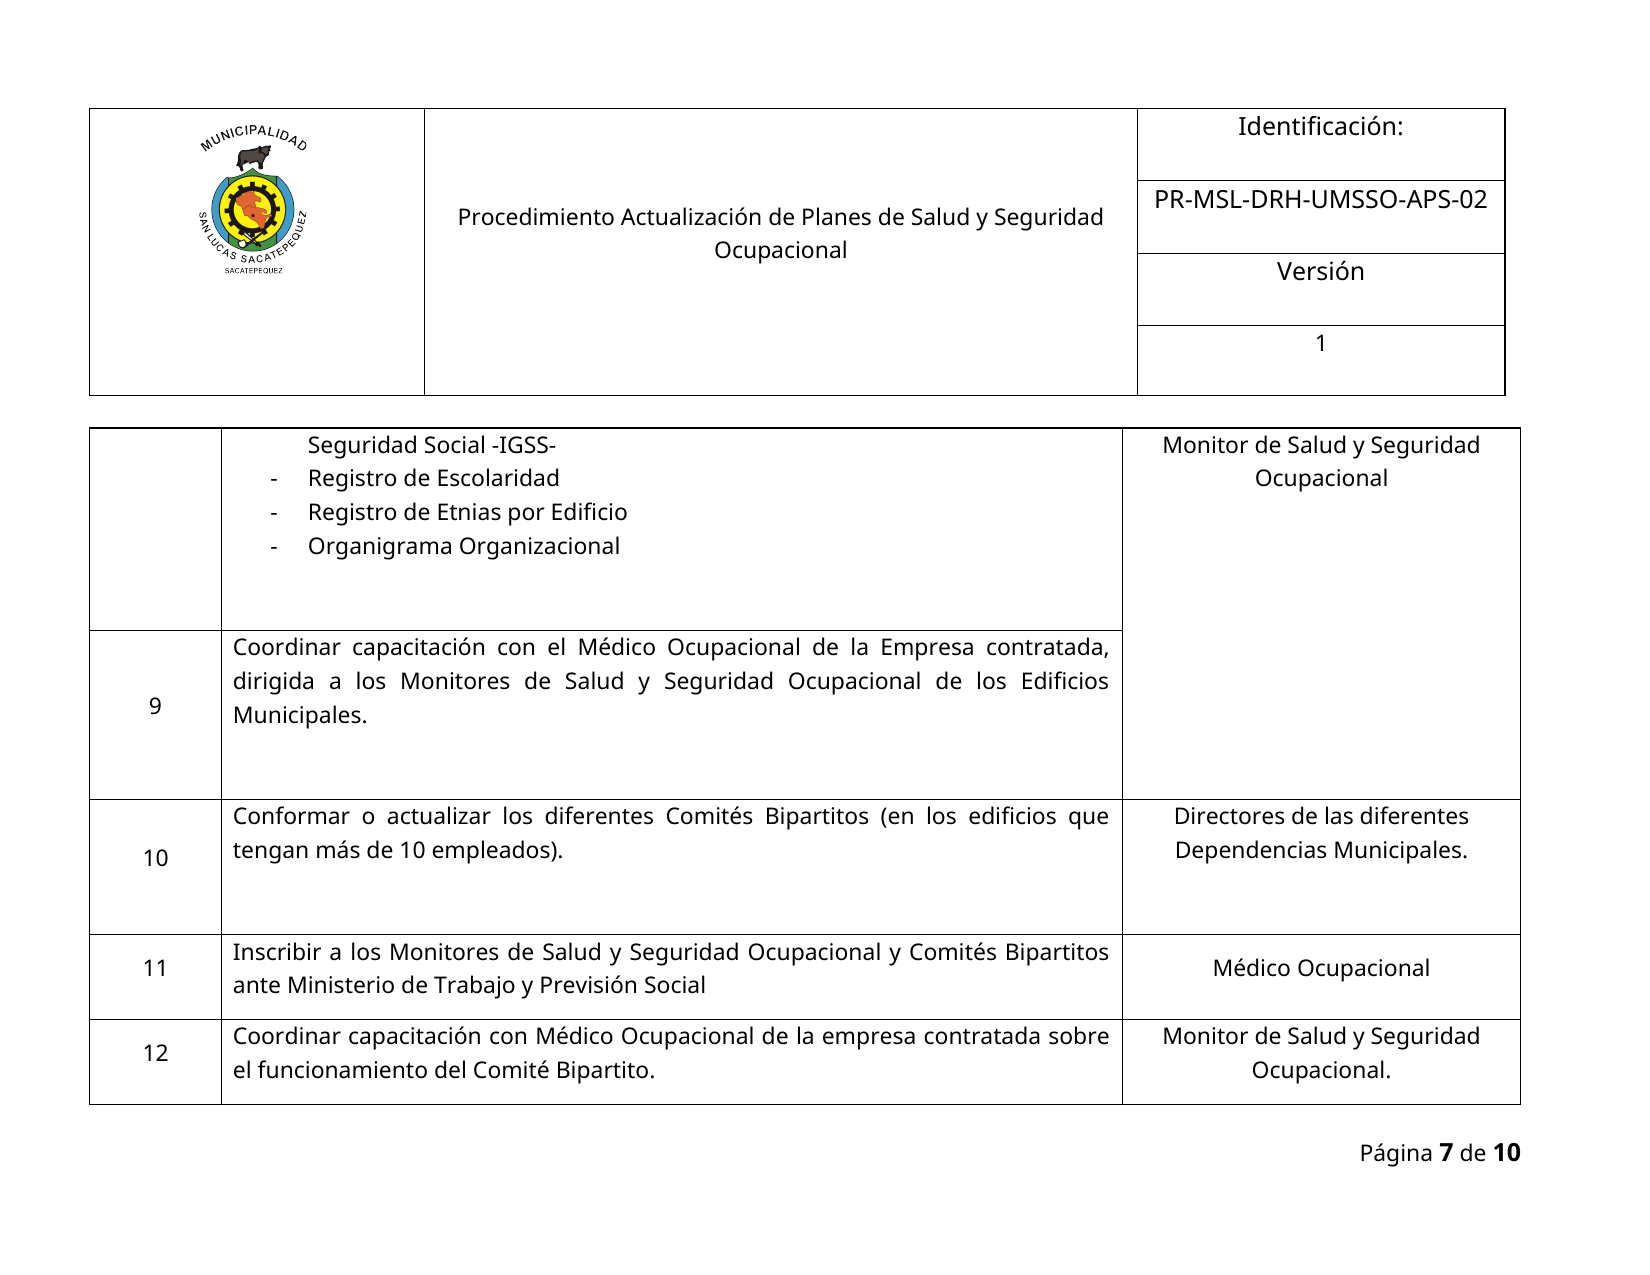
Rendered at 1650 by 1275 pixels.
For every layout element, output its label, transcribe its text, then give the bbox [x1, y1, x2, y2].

table_cell 9 [90, 631, 221, 799]
table_cell Monitor de Salud y Seguridad Ocupacional [1123, 429, 1520, 799]
table_cell Médico Ocupacional [1123, 935, 1520, 1019]
table_cell Coordinar capacitación con el Médico Ocupacional de la Empresa contratada, dirigida a los Monitores de Salud y Seguridad Ocupacional de los Edificios Municipales. [222, 631, 1122, 799]
table_cell Directores de las diferentes Dependencias Municipales. [1123, 800, 1520, 934]
table_cell Enviar a la empresa contratada la siguiente información por Edificio Municipal: Cantidad de Empleados Municipales Registro de suspensiones emitidas por el Instituto Guatemalteco de Seguridad Social -IGSS- Registro de Escolaridad Registro de Etnias por Edificio Organigrama Organizacional [222, 429, 1122, 630]
table_cell 11 [90, 935, 221, 1019]
table_cell Inscribir a los Monitores de Salud y Seguridad Ocupacional y Comités Bipartitos ante Ministerio de Trabajo y Previsión Social [222, 935, 1122, 1019]
table_cell 10 [90, 800, 221, 934]
table_cell 8 [90, 429, 221, 630]
picture [199, 125, 307, 274]
table_cell Coordinar capacitación con Médico Ocupacional de la empresa contratada sobre el funcionamiento del Comité Bipartito. [222, 1020, 1122, 1104]
table_cell Monitor de Salud y Seguridad Ocupacional. [1123, 1020, 1520, 1104]
table_cell 12 [90, 1020, 221, 1104]
table_cell Conformar o actualizar los diferentes Comités Bipartitos (en los edificios que tengan más de 10 empleados). [222, 800, 1122, 934]
